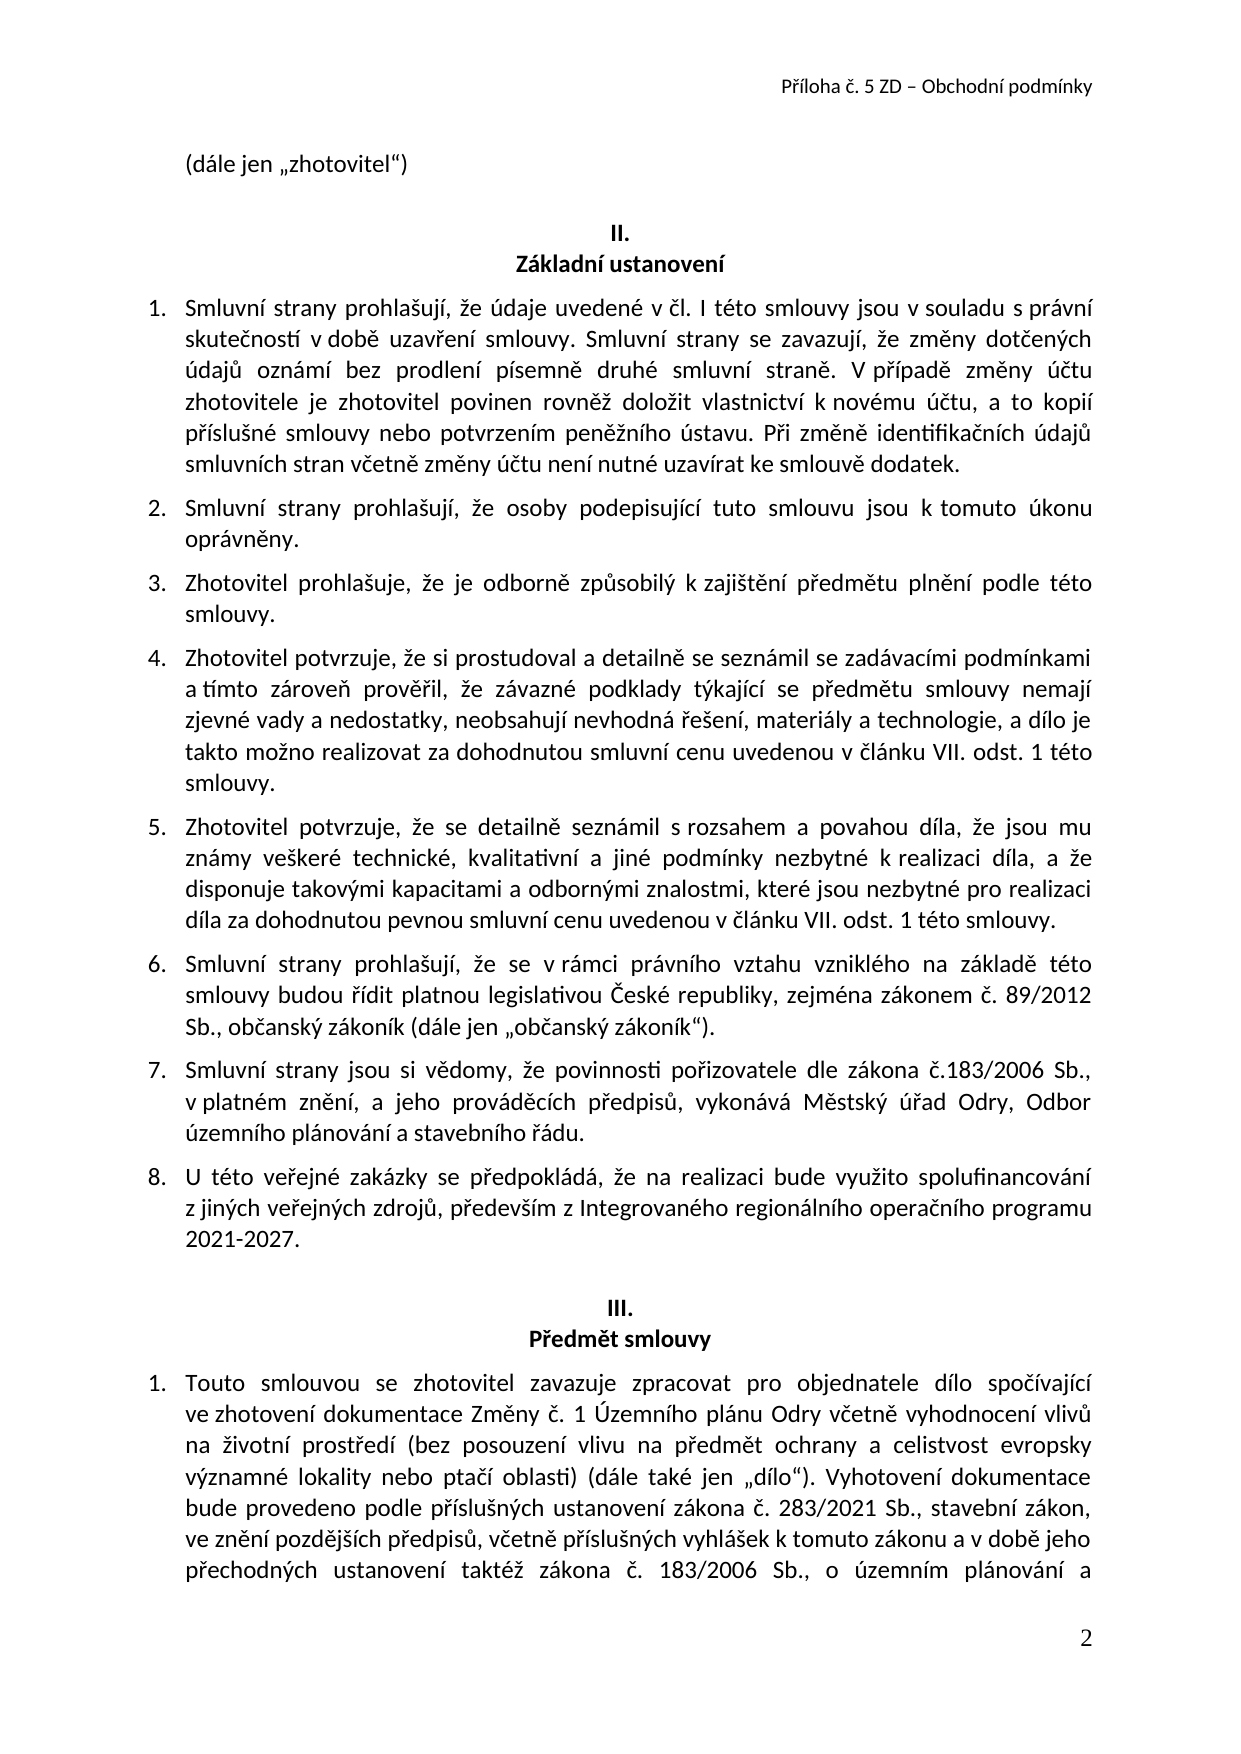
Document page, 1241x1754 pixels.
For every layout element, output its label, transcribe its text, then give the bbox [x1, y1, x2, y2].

list (dále jen „zhotovitel“) [185, 148, 1093, 179]
list Smluvní strany jsou si vědomy, že povinnosti pořizovatele dle zákona č.183/2006 Sb., v platném znění, a jeho prováděcích předpisů, vykonává Městský úřad Odry, Odbor územního plánování a stavebního řádu. [148, 1054, 1093, 1148]
text Předmět smlouvy [148, 1323, 1093, 1354]
list Smluvní strany prohlašují, že údaje uvedené v čl. I této smlouvy jsou v souladu s právní skutečností v době uzavření smlouvy. Smluvní strany se zavazují, že změny dotčených údajů oznámí bez prodlení písemně druhé smluvní straně. V případě změny účtu zhotovitele je zhotovitel povinen rovněž doložit vlastnictví k novému účtu, a to kopií příslušné smlouvy nebo potvrzením peněžního ústavu. Při změně identifikačních údajů smluvních stran včetně změny účtu není nutné uzavírat ke smlouvě dodatek. [148, 291, 1093, 479]
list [148, 1366, 1093, 1585]
list Zhotovitel potvrzuje, že si prostudoval a detailně se seznámil se zadávacími podmínkami a tímto zároveň prověřil, že závazné podklady týkající se předmětu smlouvy nemají zjevné vady a nedostatky, neobsahují nevhodná řešení, materiály a technologie, a dílo je takto možno realizovat za dohodnutou smluvní cenu uvedenou v článku VII. odst. 1 této smlouvy. [148, 641, 1093, 798]
list Zhotovitel prohlašuje, že je odborně způsobilý k zajištění předmětu plnění podle této smlouvy. [148, 566, 1093, 629]
list Smluvní strany prohlašují, že se v rámci právního vztahu vzniklého na základě této smlouvy budou řídit platnou legislativou České republiky, zejména zákonem č. 89/2012 Sb., občanský zákoník (dále jen „občanský zákoník“). [148, 948, 1093, 1041]
list Zhotovitel potvrzuje, že se detailně seznámil s rozsahem a povahou díla, že jsou mu známy veškeré technické, kvalitativní a jiné podmínky nezbytné k realizaci díla, a že disponuje takovými kapacitami a odbornými znalostmi, které jsou nezbytné pro realizaci díla za dohodnutou pevnou smluvní cenu uvedenou v článku VII. odst. 1 této smlouvy. [148, 810, 1093, 935]
text II. [148, 216, 1093, 248]
list U této veřejné zakázky se předpokládá, že na realizaci bude využito spolufinancování z jiných veřejných zdrojů, především z Integrovaného regionálního operačního programu 2021-2027. [148, 1160, 1093, 1254]
text Základní ustanovení [148, 248, 1093, 279]
list Smluvní strany prohlašují, že osoby podepisující tuto smlouvu jsou k tomuto úkonu oprávněny. [148, 491, 1093, 554]
text III. [148, 1291, 1093, 1323]
